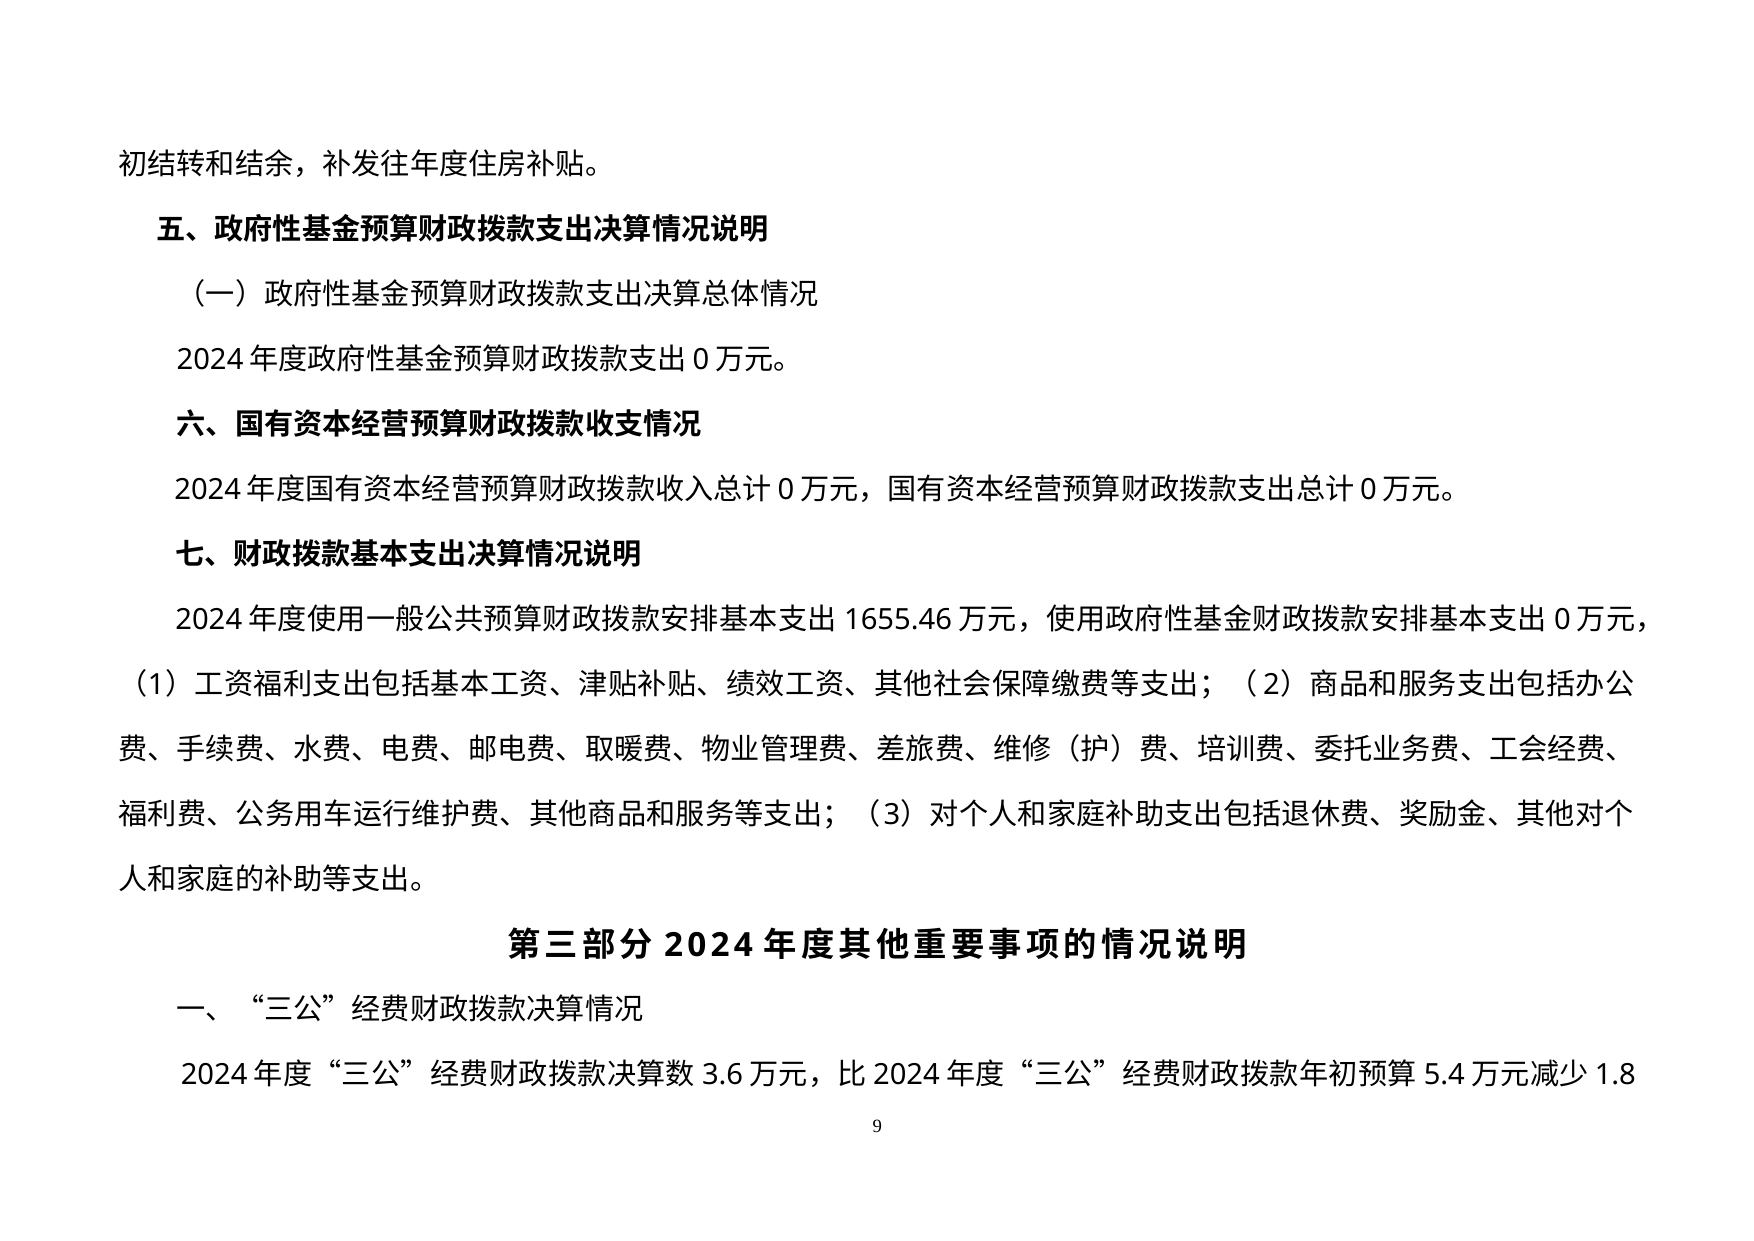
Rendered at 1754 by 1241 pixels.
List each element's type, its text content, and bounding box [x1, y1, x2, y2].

text 2024年度国有资本经营预算财政拨款收入总计0万元，国有资本经营预算财政拨款支出总计0万元。 [118, 454, 1636, 519]
list 五、政府性基金预算财政拨款支出决算情况说明 [118, 194, 1636, 259]
text （一）政府性基金预算财政拨款支出决算总体情况 [118, 259, 1636, 324]
text 七、财政拨款基本支出决算情况说明 [118, 519, 1636, 584]
text 2024年度政府性基金预算财政拨款支出0万元。 [118, 324, 1636, 389]
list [118, 129, 1636, 194]
text 第三部分2024年度其他重要事项的情况说明 [118, 909, 1636, 974]
text 一、“三公”经费财政拨款决算情况 [118, 974, 1636, 1039]
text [118, 1039, 1636, 1104]
text 2024年度使用一般公共预算财政拨款安排基本支出1655.46万元，使用政府性基金财政拨款安排基本支出0万元，（1）工资福利支出包括基本工资、津贴补贴、绩效工资、其他社会保障缴费等支出；（2）商品和服务支出包括办公费、手续费、水费、电费、邮电费、取暖费、物业管理费、差旅费、维修（护）费、培训费、委托业务费、工会经费、福利费、公务用车运行维护费、其他商品和服务等支出；（3）对个人和家庭补助支出包括退休费、奖励金、其他对个人和家庭的补助等支出。 [118, 584, 1636, 909]
text 六、国有资本经营预算财政拨款收支情况 [118, 389, 1636, 454]
